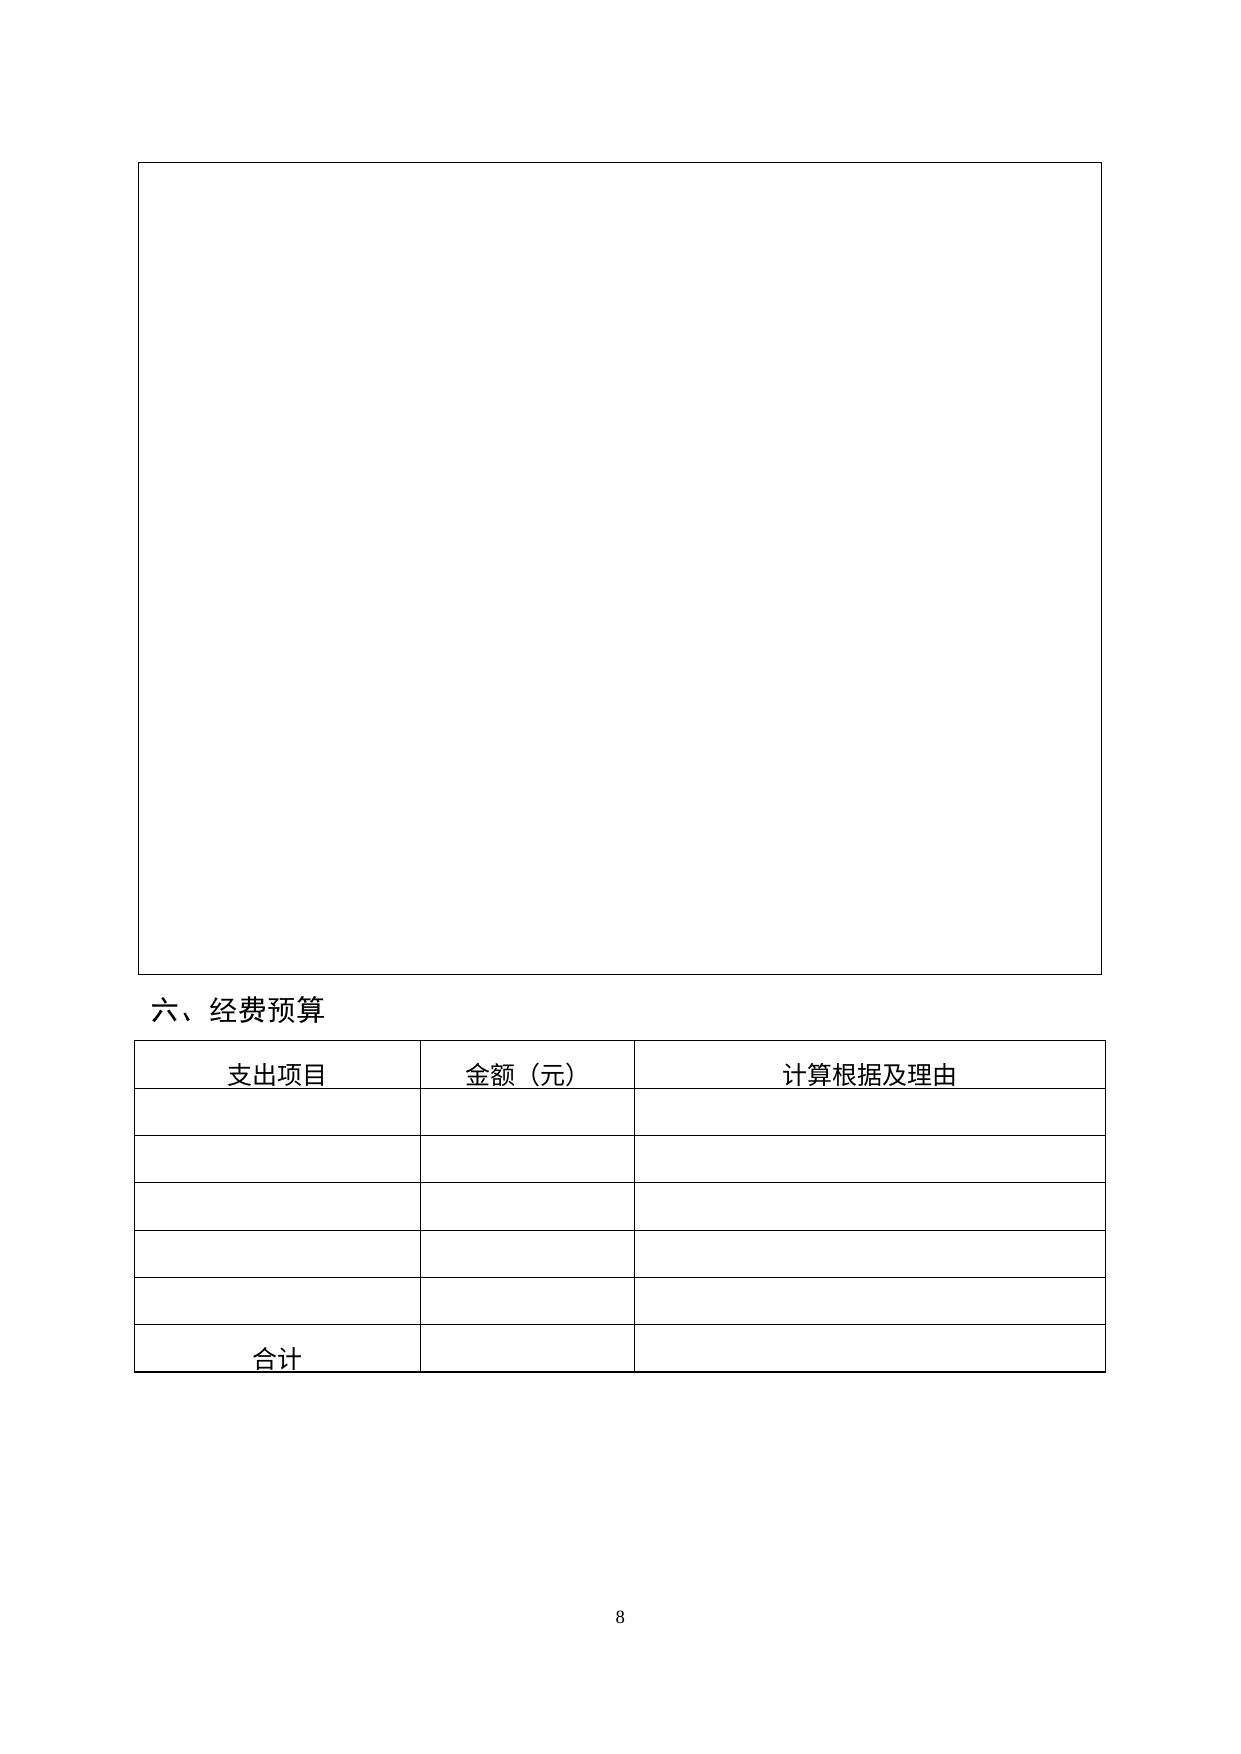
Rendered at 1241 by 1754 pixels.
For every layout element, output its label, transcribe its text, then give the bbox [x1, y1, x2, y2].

text 六、经费预算 [150, 975, 1090, 1040]
table_cell [635, 1136, 1105, 1182]
table_cell [135, 1183, 420, 1229]
table_cell [421, 1325, 634, 1371]
table_cell [635, 1231, 1105, 1277]
table_cell 合计 [135, 1325, 420, 1371]
table_header 金额（元） [421, 1041, 634, 1088]
table_cell [135, 1278, 420, 1324]
table_header 支出项目 [135, 1041, 420, 1088]
table_header 计算根据及理由 [635, 1041, 1105, 1088]
table_cell [421, 1183, 634, 1229]
table_cell [421, 1231, 634, 1277]
table_cell [635, 1278, 1105, 1324]
table_cell [421, 1136, 634, 1182]
table_cell [421, 1089, 634, 1135]
table_cell [135, 1231, 420, 1277]
table_cell [635, 1325, 1105, 1371]
table_cell [135, 1136, 420, 1182]
table_cell [139, 163, 1101, 974]
table_cell [635, 1089, 1105, 1135]
table_cell [135, 1089, 420, 1135]
table_cell [635, 1183, 1105, 1229]
table_cell [421, 1278, 634, 1324]
